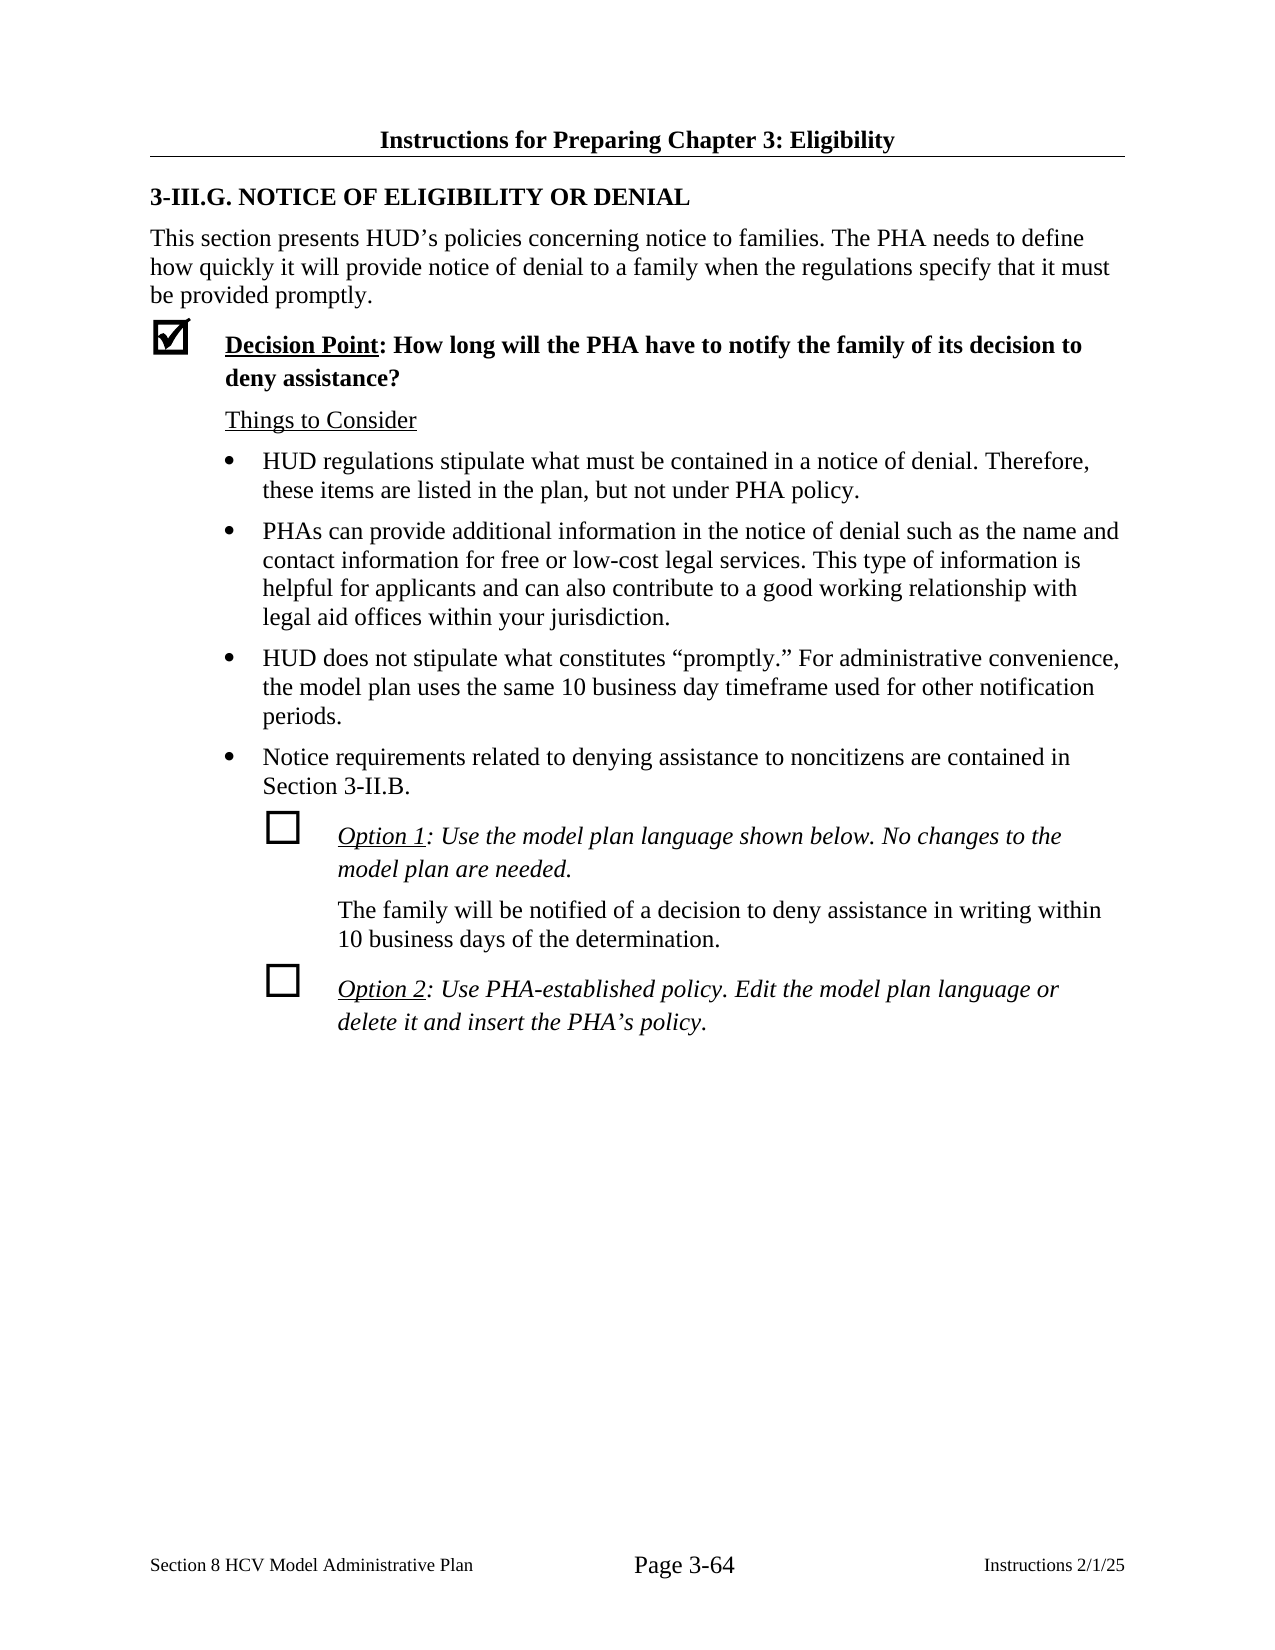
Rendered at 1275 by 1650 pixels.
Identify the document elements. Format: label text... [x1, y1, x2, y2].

text Decision Point: How long will the PHA have to notify the family of its decision to deny assistance? [150, 322, 1125, 392]
text This section presents HUD’s policies concerning notice to families. The PHA needs to define how quickly it will provide notice of denial to a family when the regulations specify that it must be provided promptly. [150, 223, 1125, 309]
text 3-III.G. NOTICE OF ELIGIBILITY OR DENIAL [150, 182, 1125, 211]
text Option 2: Use PHA-established policy. Edit the model plan language or delete it and insert the PHA’s policy. [262, 965, 1125, 1036]
text Things to Consider [225, 405, 1125, 433]
text The family will be notified of a decision to deny assistance in writing within 10 business days of the determination. [337, 895, 1125, 953]
list PHAs can provide additional information in the notice of denial such as the name and contact information for free or low-cost legal services. This type of information is helpful for applicants and can also contribute to a good working relationship with legal aid offices within your jurisdiction. [225, 516, 1125, 631]
list HUD does not stipulate what constitutes “promptly.” For administrative convenience, the model plan uses the same 10 business day timeframe used for other notification periods. [225, 643, 1125, 730]
list HUD regulations stipulate what must be contained in a notice of denial. Therefore, these items are listed in the plan, but not under PHA policy. [225, 446, 1125, 503]
list Notice requirements related to denying assistance to noncitizens are contained in Section 3-II.B. [225, 742, 1125, 800]
text Option 1: Use the model plan language shown below. No changes to the model plan are needed. [262, 812, 1125, 883]
